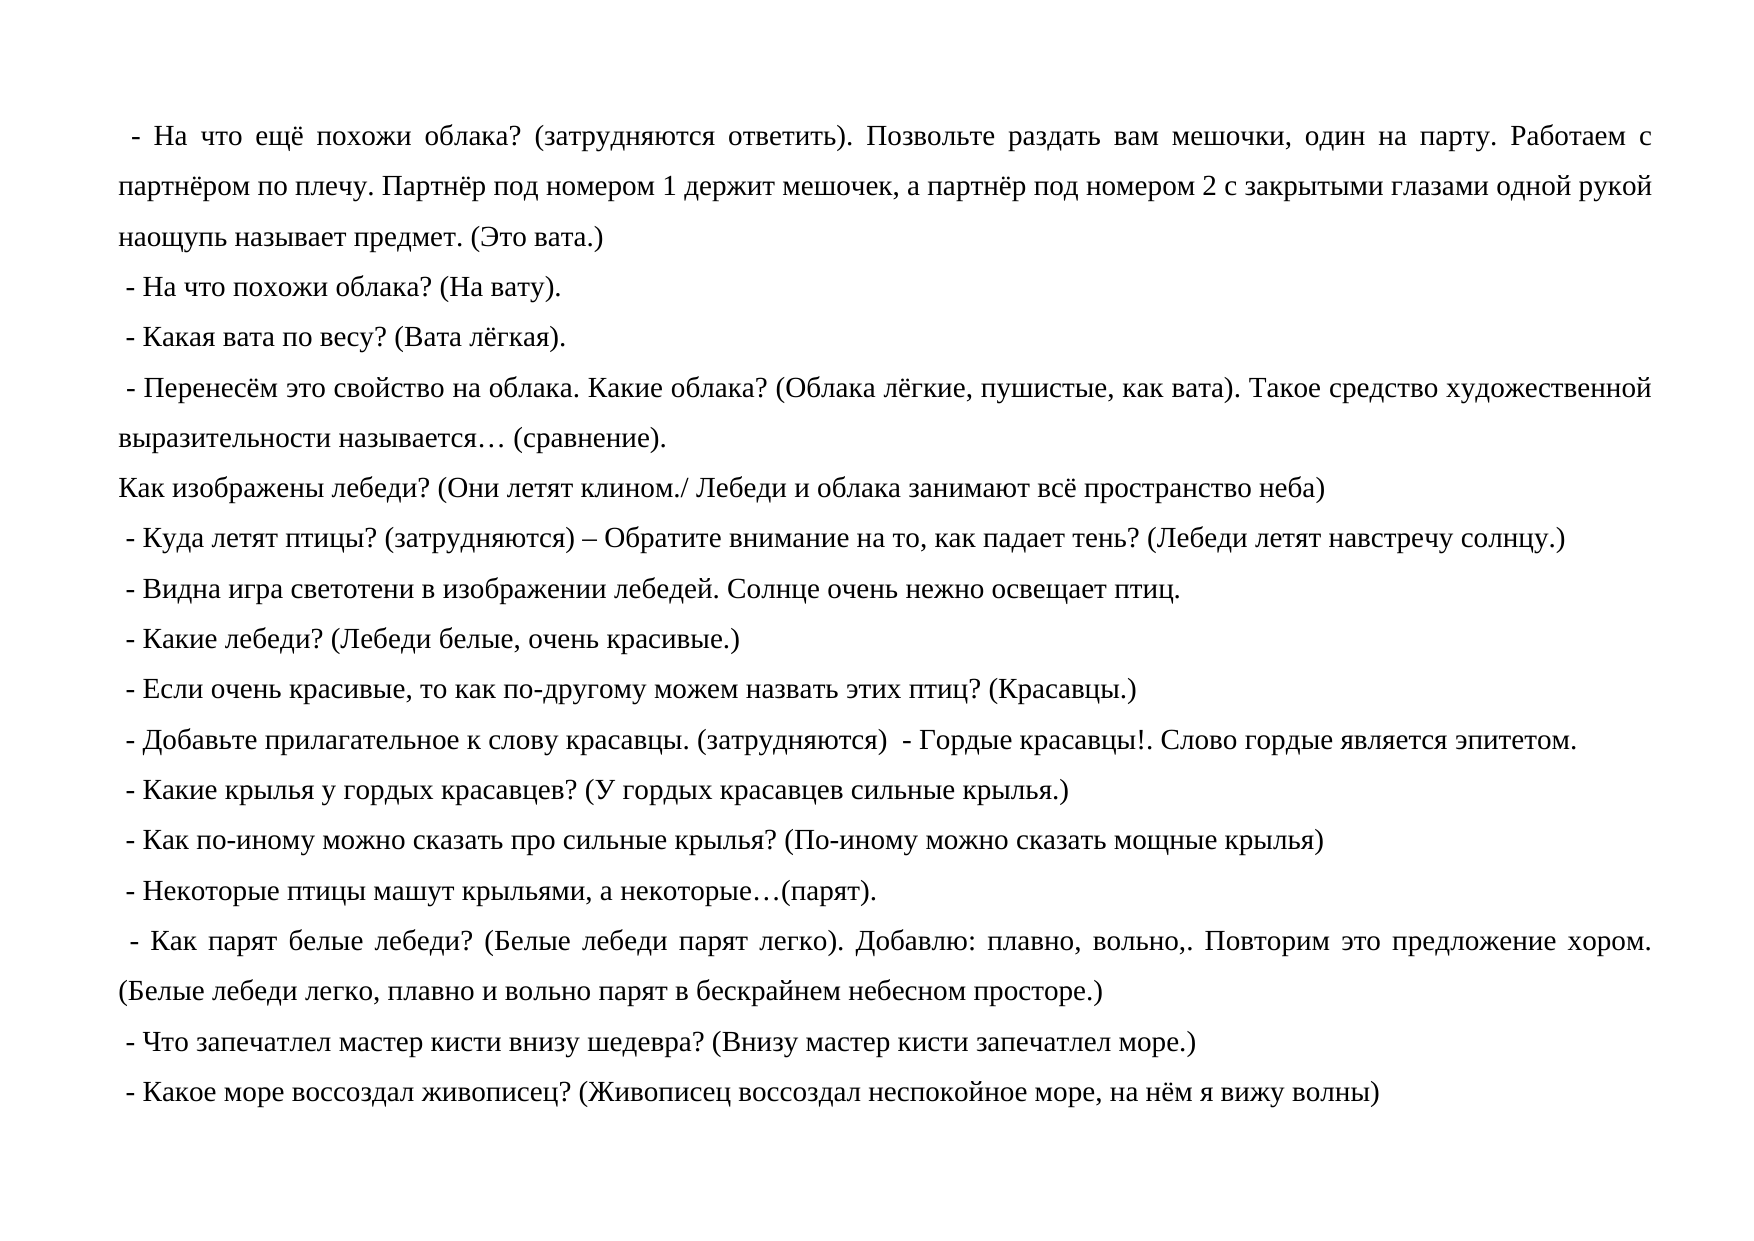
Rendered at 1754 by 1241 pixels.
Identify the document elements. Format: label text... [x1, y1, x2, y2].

text - Какое море воссоздал живописец? (Живописец воссоздал неспокойное море, на нём я вижу волны) [118, 1074, 1654, 1108]
text - Какие лебеди? (Лебеди белые, очень красивые.) [118, 621, 1654, 655]
text - Если очень красивые, то как по-другому можем назвать этих птиц? (Красавцы.) [118, 672, 1654, 705]
text - На что похожи облака? (На вату). [118, 269, 1654, 303]
text - Как по-иному можно сказать про сильные крылья? (По-иному можно сказать мощные крылья) [118, 822, 1654, 856]
text - Что запечатлел мастер кисти внизу шедевра? (Внизу мастер кисти запечатлел море.) [118, 1024, 1654, 1057]
text - Куда летят птицы? (затрудняются) – Обратите внимание на то, как падает тень? (Лебеди летят навстречу солнцу.) [118, 521, 1654, 554]
text - Некоторые птицы машут крыльями, а некоторые…(парят). [118, 873, 1654, 906]
text Как изображены лебеди? (Они летят клином./ Лебеди и облака занимают всё пространство неба) [118, 470, 1654, 504]
text - Какая вата по весу? (Вата лёгкая). [118, 319, 1654, 353]
text - На что ещё похожи облака? (затрудняются ответить). Позвольте раздать вам мешочки, один на парту. Работаем с партнёром по плечу. Партнёр под номером 1 держит мешочек, а партнёр под номером 2 с закрытыми глазами одной рукой наощупь называет предмет. (Это вата.) [118, 118, 1654, 252]
text - Как парят белые лебеди? (Белые лебеди парят легко). Добавлю: плавно, вольно,. Повторим это предложение хором. (Белые лебеди легко, плавно и вольно парят в бескрайнем небесном просторе.) [118, 923, 1654, 1007]
text - Добавьте прилагательное к слову красавцы. (затрудняются) - Гордые красавцы!. Слово гордые является эпитетом. [118, 722, 1654, 755]
text - Какие крылья у гордых красавцев? (У гордых красавцев сильные крылья.) [118, 772, 1654, 806]
text - Видна игра светотени в изображении лебедей. Солнце очень нежно освещает птиц. [118, 571, 1654, 604]
text - Перенесём это свойство на облака. Какие облака? (Облака лёгкие, пушистые, как вата). Такое средство художественной выразительности называется… (сравнение). [118, 370, 1654, 453]
